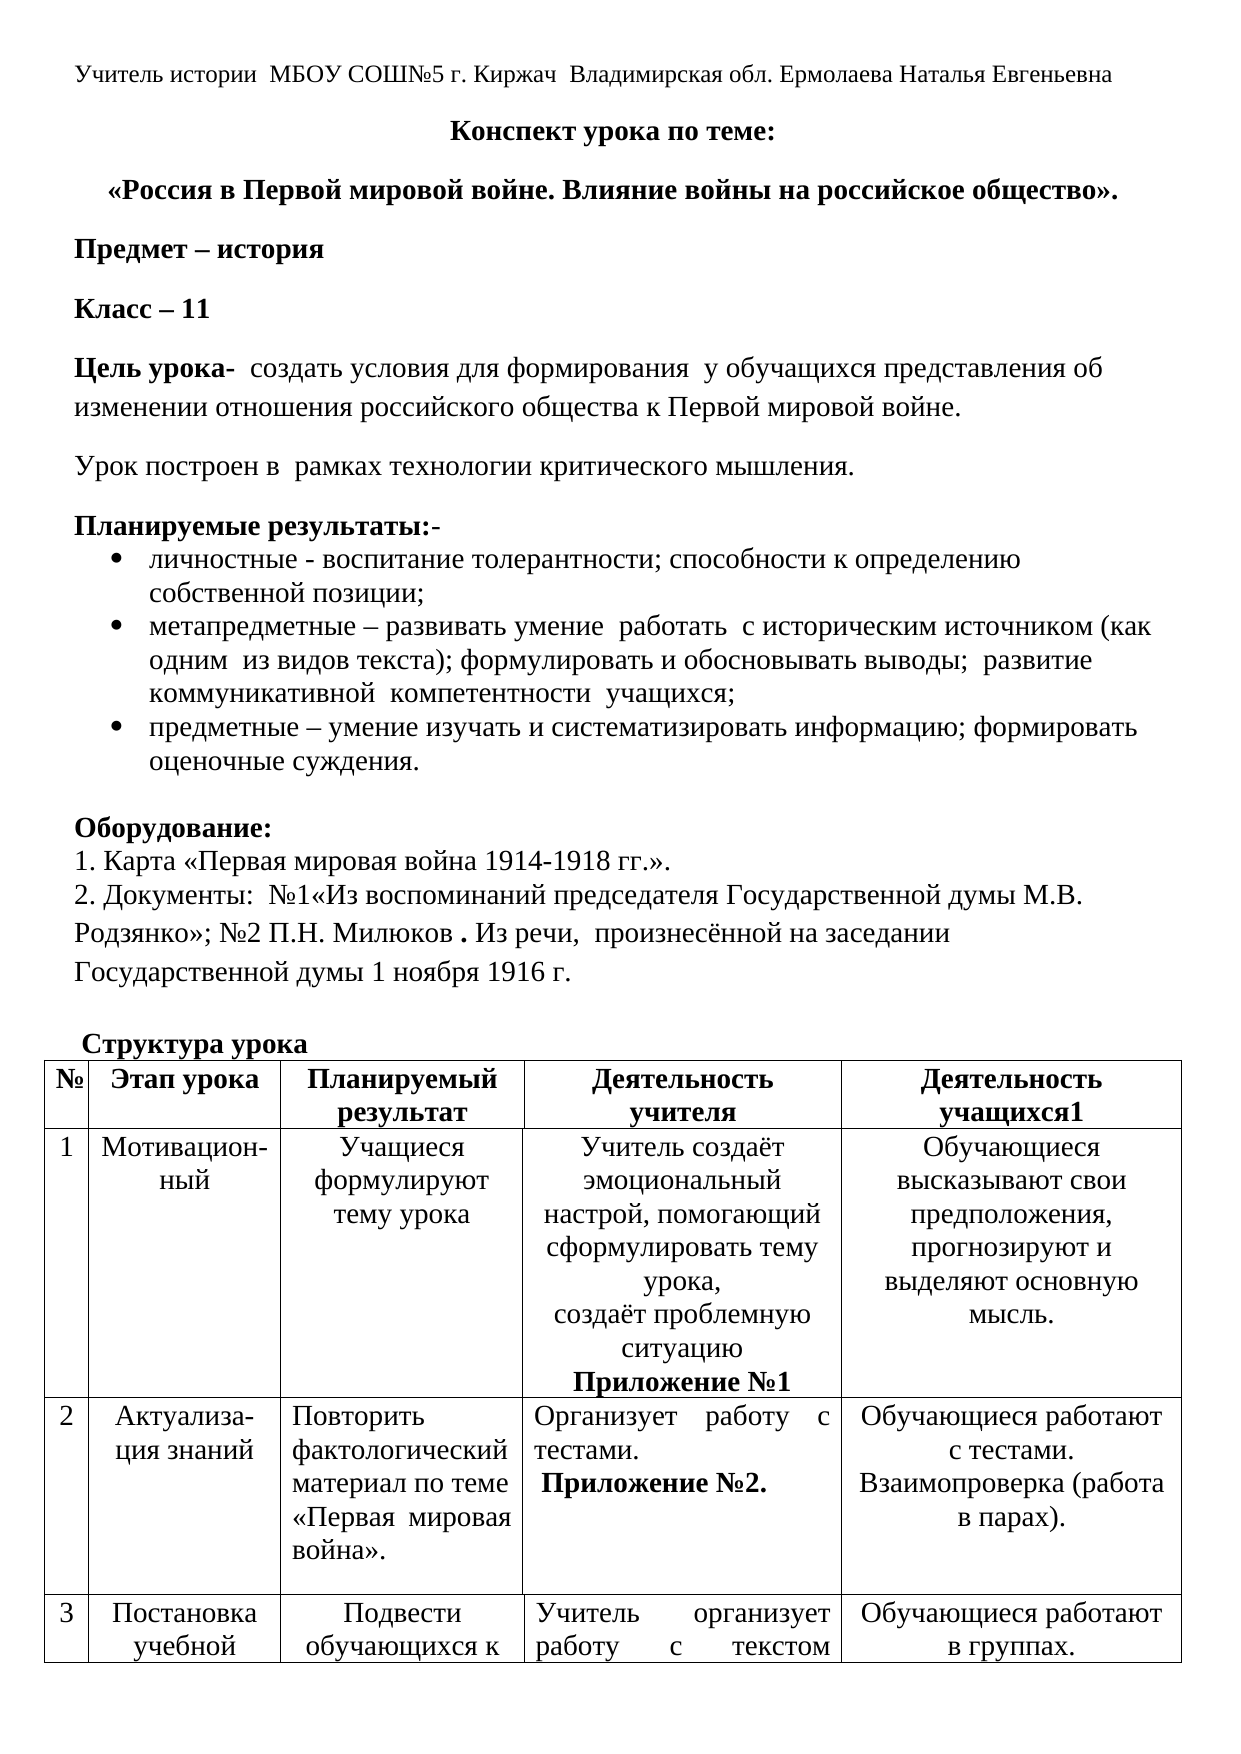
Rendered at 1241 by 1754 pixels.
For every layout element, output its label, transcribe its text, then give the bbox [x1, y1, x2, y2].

text Цель урока- создать условия для формирования у обучащихся представления об изменении отношения российского общества к Первой мировой войне. [74, 350, 1152, 422]
text Планируемые результаты:- [74, 508, 1152, 541]
table_cell Повторить фактологический материал по теме «Первая мировая война». [281, 1398, 522, 1594]
table_header Деятельность учителя [525, 1061, 841, 1128]
table_cell 3 [45, 1595, 88, 1662]
text Учитель истории МБОУ СОШ№5 г. Киржач Владимирская обл. Ермолаева Наталья Евгеньевна [74, 59, 1152, 88]
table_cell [842, 1595, 1181, 1662]
text Оборудование: [74, 810, 1152, 843]
table_cell Обучающиеся высказывают свои предположения, прогнозируют и выделяют основную мысль. [842, 1129, 1181, 1397]
list предметные – умение изучать и систематизировать информацию; формировать оценочные суждения. [111, 709, 1152, 776]
table_cell 2 [45, 1398, 88, 1594]
text Предмет – история [74, 232, 1152, 265]
text Структура урока [74, 1026, 1152, 1060]
table_cell Учитель создаёт эмоциональный настрой, помогающий сформулировать тему урока, создаёт проблемную ситуацию Приложение №1 [523, 1129, 841, 1397]
table_header Планируемый результат [281, 1061, 524, 1128]
table_cell Актуализа- ция знаний [89, 1398, 280, 1594]
table_cell Обучающиеся работают с тестами. Взаимопроверка (работа в парах). [842, 1398, 1181, 1594]
text Урок построен в рамках технологии критического мышления. [74, 448, 1152, 482]
table_cell 1 [45, 1129, 88, 1397]
text 1. Карта «Первая мировая война 1914-1918 гг.». [74, 843, 1152, 877]
table_header Этап урока [89, 1061, 280, 1128]
text Класс – 11 [74, 291, 1152, 324]
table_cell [89, 1595, 280, 1662]
list метапредметные – развивать умение работать с историческим источником (как одним из видов текста); формулировать и обосновывать выводы; развитие коммуникативной компетентности учащихся; [111, 608, 1152, 709]
table_cell Организует работу с тестами. Приложение №2. [523, 1398, 841, 1594]
text «Россия в Первой мировой войне. Влияние войны на российское общество». [74, 172, 1152, 206]
text Конспект урока по теме: [74, 113, 1152, 146]
table_header Деятельность учащихся1 [842, 1061, 1181, 1128]
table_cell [281, 1595, 524, 1662]
list личностные - воспитание толерантности; способности к определению собственной позиции; [111, 541, 1152, 608]
table_cell Мотивацион-ный [89, 1129, 280, 1397]
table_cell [525, 1595, 841, 1662]
text 2. Документы: №1«Из воспоминаний председателя Государственной думы М.В. Родзянко»; №2 П.Н. Милюков . Из речи, произнесённой на заседании Государственной думы 1 ноября 1916 г. [74, 877, 1152, 988]
table_header № [45, 1061, 88, 1128]
table_cell Учащиеся формулируют тему урока [281, 1129, 522, 1397]
